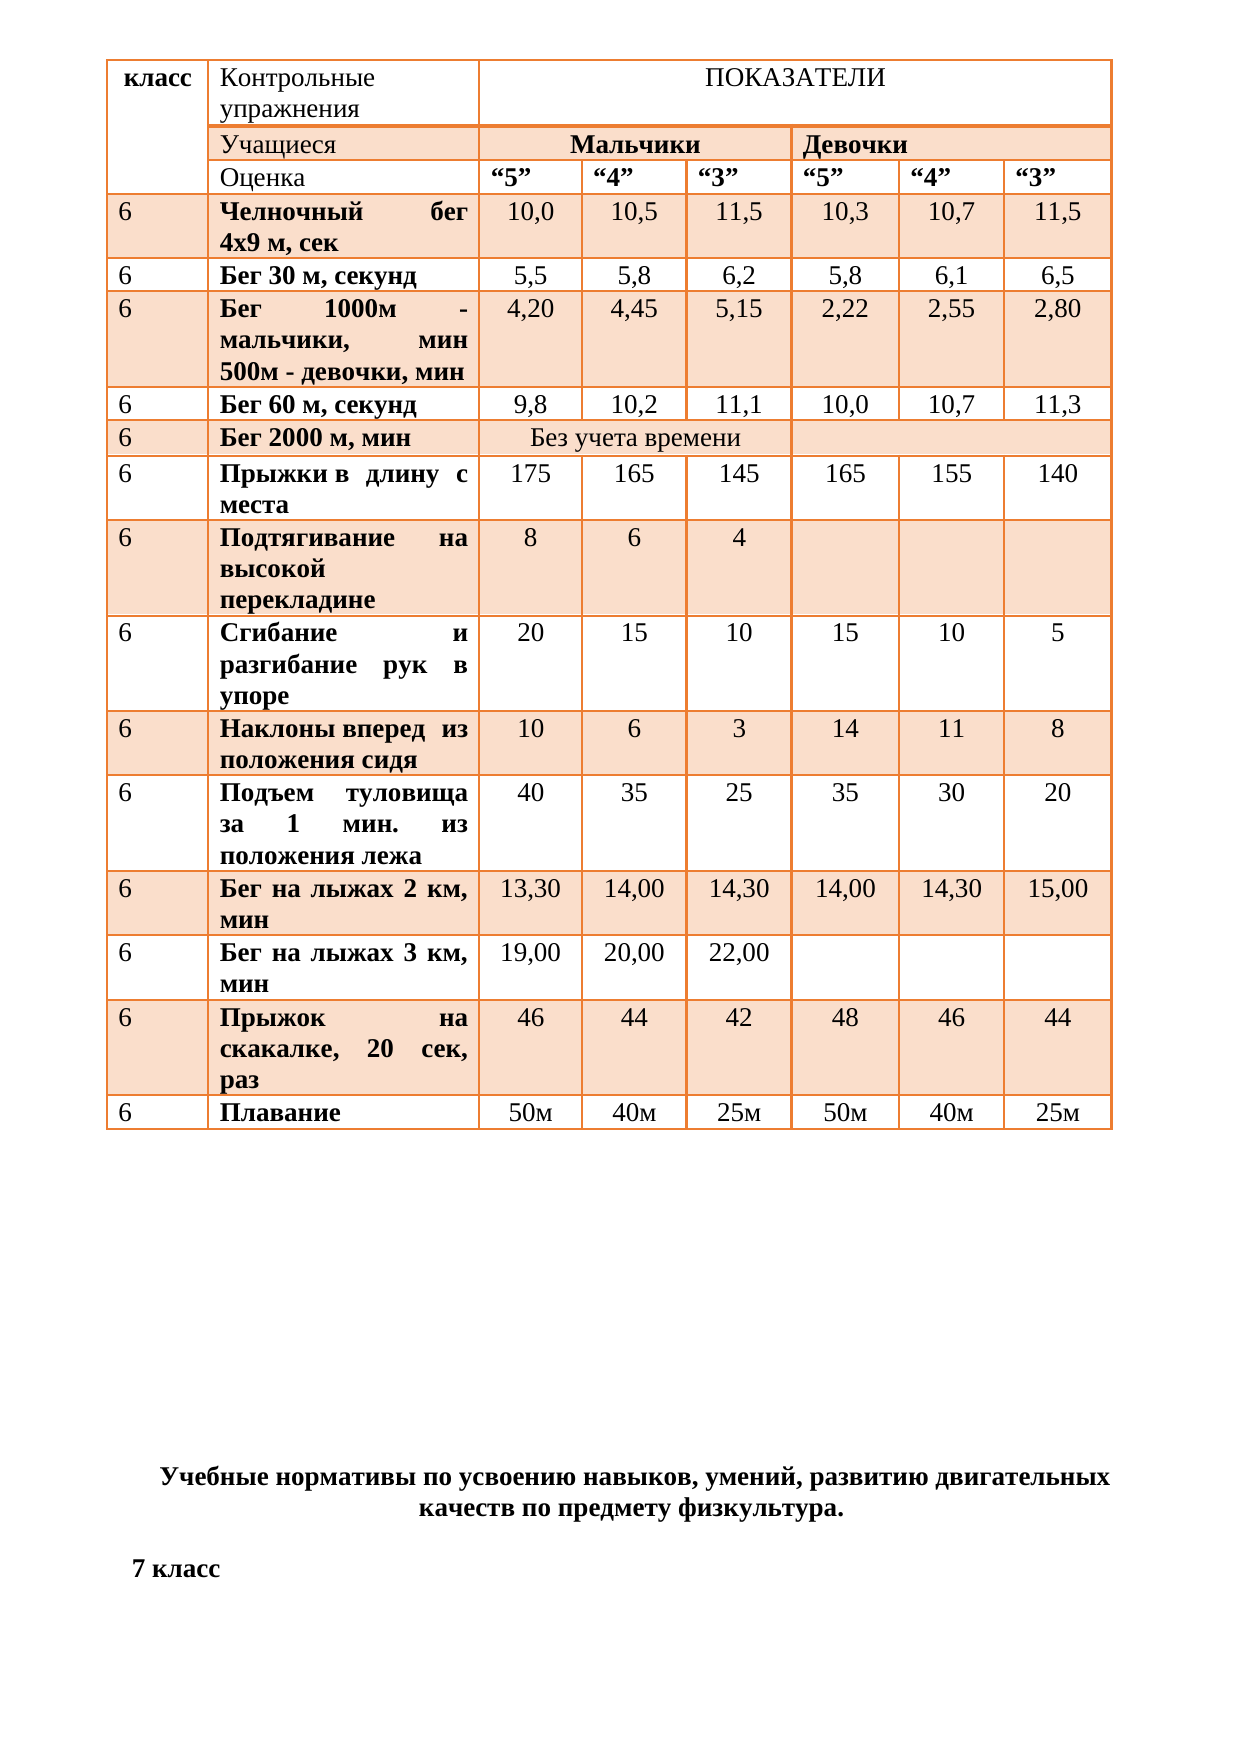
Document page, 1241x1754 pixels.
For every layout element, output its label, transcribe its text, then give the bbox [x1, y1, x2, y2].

table_cell 10,2 [583, 388, 685, 419]
table_cell 10,0 [793, 388, 898, 419]
table_cell 10,7 [900, 388, 1003, 419]
table_cell Бег 1000м - мальчики, мин 500м - девочки, мин [209, 292, 478, 386]
table_cell 4,45 [583, 292, 685, 386]
table_cell 2,80 [1005, 292, 1110, 386]
table_cell 6 [108, 712, 207, 774]
table_cell 11,5 [1005, 195, 1110, 257]
table_cell 5 [1005, 617, 1110, 710]
table_cell Бег 30 м, секунд [209, 259, 478, 290]
table_cell 6 [108, 421, 207, 454]
table_cell 6 [108, 259, 207, 290]
table_cell 50м [480, 1096, 581, 1127]
table_cell [1005, 521, 1110, 614]
table_cell 155 [900, 457, 1003, 519]
table_cell Учащиеся [209, 128, 478, 159]
table_cell 5,5 [480, 259, 581, 290]
table_cell 6 [108, 388, 207, 419]
table_cell 6 [108, 457, 207, 519]
table_cell 10 [480, 712, 581, 774]
table_cell 40 [480, 776, 581, 870]
table_cell 9,8 [480, 388, 581, 419]
table_cell 8 [480, 521, 581, 614]
table_cell 6 [108, 936, 207, 999]
table_header класс [108, 61, 207, 193]
text 7 класс [118, 1552, 1152, 1583]
table_header Контрольные упражнения [209, 61, 478, 123]
table_cell 20 [480, 617, 581, 710]
table_cell 8 [1005, 712, 1110, 774]
table_cell 44 [1005, 1001, 1110, 1094]
table_cell 6,2 [688, 259, 790, 290]
table_cell “5” [480, 161, 581, 193]
table_cell [1005, 936, 1110, 999]
text Учебные нормативы по усвоению навыков, умений, развитию двигательных качеств по предмету физкультура. [118, 1460, 1152, 1522]
table_cell 5,8 [583, 259, 685, 290]
table_cell 35 [793, 776, 898, 870]
table_cell 10 [688, 617, 790, 710]
table_cell 40м [583, 1096, 685, 1127]
table_cell Прыжки в длину с места [209, 457, 478, 519]
table_cell Сгибание и разгибание рук в упоре [209, 617, 478, 710]
table_cell 6 [583, 712, 685, 774]
table_cell 4 [688, 521, 790, 614]
table_cell 14,00 [583, 872, 685, 934]
table_cell [900, 936, 1003, 999]
table_cell “4” [900, 161, 1003, 193]
table_cell Челночный бег 4x9 м, сек [209, 195, 478, 257]
table_cell 6 [108, 776, 207, 870]
table_cell “3” [688, 161, 790, 193]
table_cell 50м [793, 1096, 898, 1127]
table_cell 14,30 [900, 872, 1003, 934]
table_cell 5,8 [793, 259, 898, 290]
table_cell 6 [108, 872, 207, 934]
table_cell 165 [583, 457, 685, 519]
table_cell 25м [688, 1096, 790, 1127]
table_cell 6 [108, 1096, 207, 1127]
table_cell 6 [108, 617, 207, 710]
table_cell 6,5 [1006, 260, 1109, 289]
table_cell 6 [108, 292, 207, 386]
table_cell “3” [1005, 161, 1110, 193]
table_cell 140 [1005, 457, 1110, 519]
table_cell 11,1 [688, 388, 790, 419]
table_cell 14,30 [688, 872, 790, 934]
table_cell 48 [793, 1001, 898, 1094]
table_cell 11,5 [688, 195, 790, 257]
table_cell 3 [688, 712, 790, 774]
table_cell 20 [1005, 776, 1110, 870]
table_cell [793, 936, 898, 999]
table_cell 10,0 [480, 195, 581, 257]
table_cell Наклоны вперед из положения сидя [209, 712, 478, 774]
table_cell 2,22 [793, 292, 898, 386]
table_cell 4,20 [480, 292, 581, 386]
table_cell Подтягивание на высокой перекладине [209, 521, 478, 614]
table_cell 14,00 [793, 872, 898, 934]
table_cell 46 [900, 1001, 1003, 1094]
table_cell 6,1 [900, 259, 1003, 290]
table_cell 10,7 [900, 195, 1003, 257]
table_cell Бег на лыжах 3 км, мин [209, 936, 478, 999]
table_cell “5” [793, 161, 898, 193]
table_cell 6 [108, 521, 207, 614]
table_cell 46 [480, 1001, 581, 1094]
table_cell Бег 60 м, секунд [209, 388, 478, 419]
table_cell Без учета времени [480, 421, 790, 454]
table_cell 14 [793, 712, 898, 774]
table_cell 42 [688, 1001, 790, 1094]
table_cell 5,15 [688, 292, 790, 386]
table_cell 13,30 [480, 872, 581, 934]
table_cell [900, 521, 1003, 614]
table_cell 44 [583, 1001, 685, 1094]
table_cell 25м [1005, 1096, 1110, 1127]
table_cell 15,00 [1005, 872, 1110, 934]
table_cell 6 [108, 195, 207, 257]
table_cell Бег 2000 м, мин [209, 421, 478, 454]
table_cell Прыжок на скакалке, 20 сек, раз [209, 1001, 478, 1094]
table_cell 11,3 [1005, 388, 1110, 419]
table_cell 25 [688, 776, 790, 870]
table_cell 40м [900, 1096, 1003, 1127]
table_cell 6 [108, 1001, 207, 1094]
table_cell “4” [583, 161, 685, 193]
table_cell 6 [583, 521, 685, 614]
table_cell Плавание [209, 1096, 478, 1127]
table_cell 175 [480, 457, 581, 519]
table_cell 30 [900, 776, 1003, 870]
table_cell [793, 521, 898, 614]
table_header ПОКАЗАТЕЛИ [480, 61, 1110, 123]
table_cell 10,5 [583, 195, 685, 257]
table_cell 19,00 [480, 936, 581, 999]
table_cell 165 [793, 457, 898, 519]
table_cell 10 [900, 617, 1003, 710]
table_cell 20,00 [583, 936, 685, 999]
table_cell 11 [900, 712, 1003, 774]
table_cell [793, 421, 1110, 454]
table_cell 10,3 [793, 195, 898, 257]
table_cell 15 [793, 617, 898, 710]
table_cell 145 [688, 457, 790, 519]
table_cell Мальчики [480, 128, 790, 159]
table_cell Оценка [209, 161, 478, 193]
table_cell 15 [583, 617, 685, 710]
table_cell Бег на лыжах 2 км, мин [209, 872, 478, 934]
table_cell 2,55 [900, 292, 1003, 386]
table_cell Девочки [793, 128, 1110, 159]
table_cell Подъем туловища за 1 мин. из положения лежа [209, 776, 478, 870]
table_cell 35 [583, 776, 685, 870]
table_cell 22,00 [688, 936, 790, 999]
